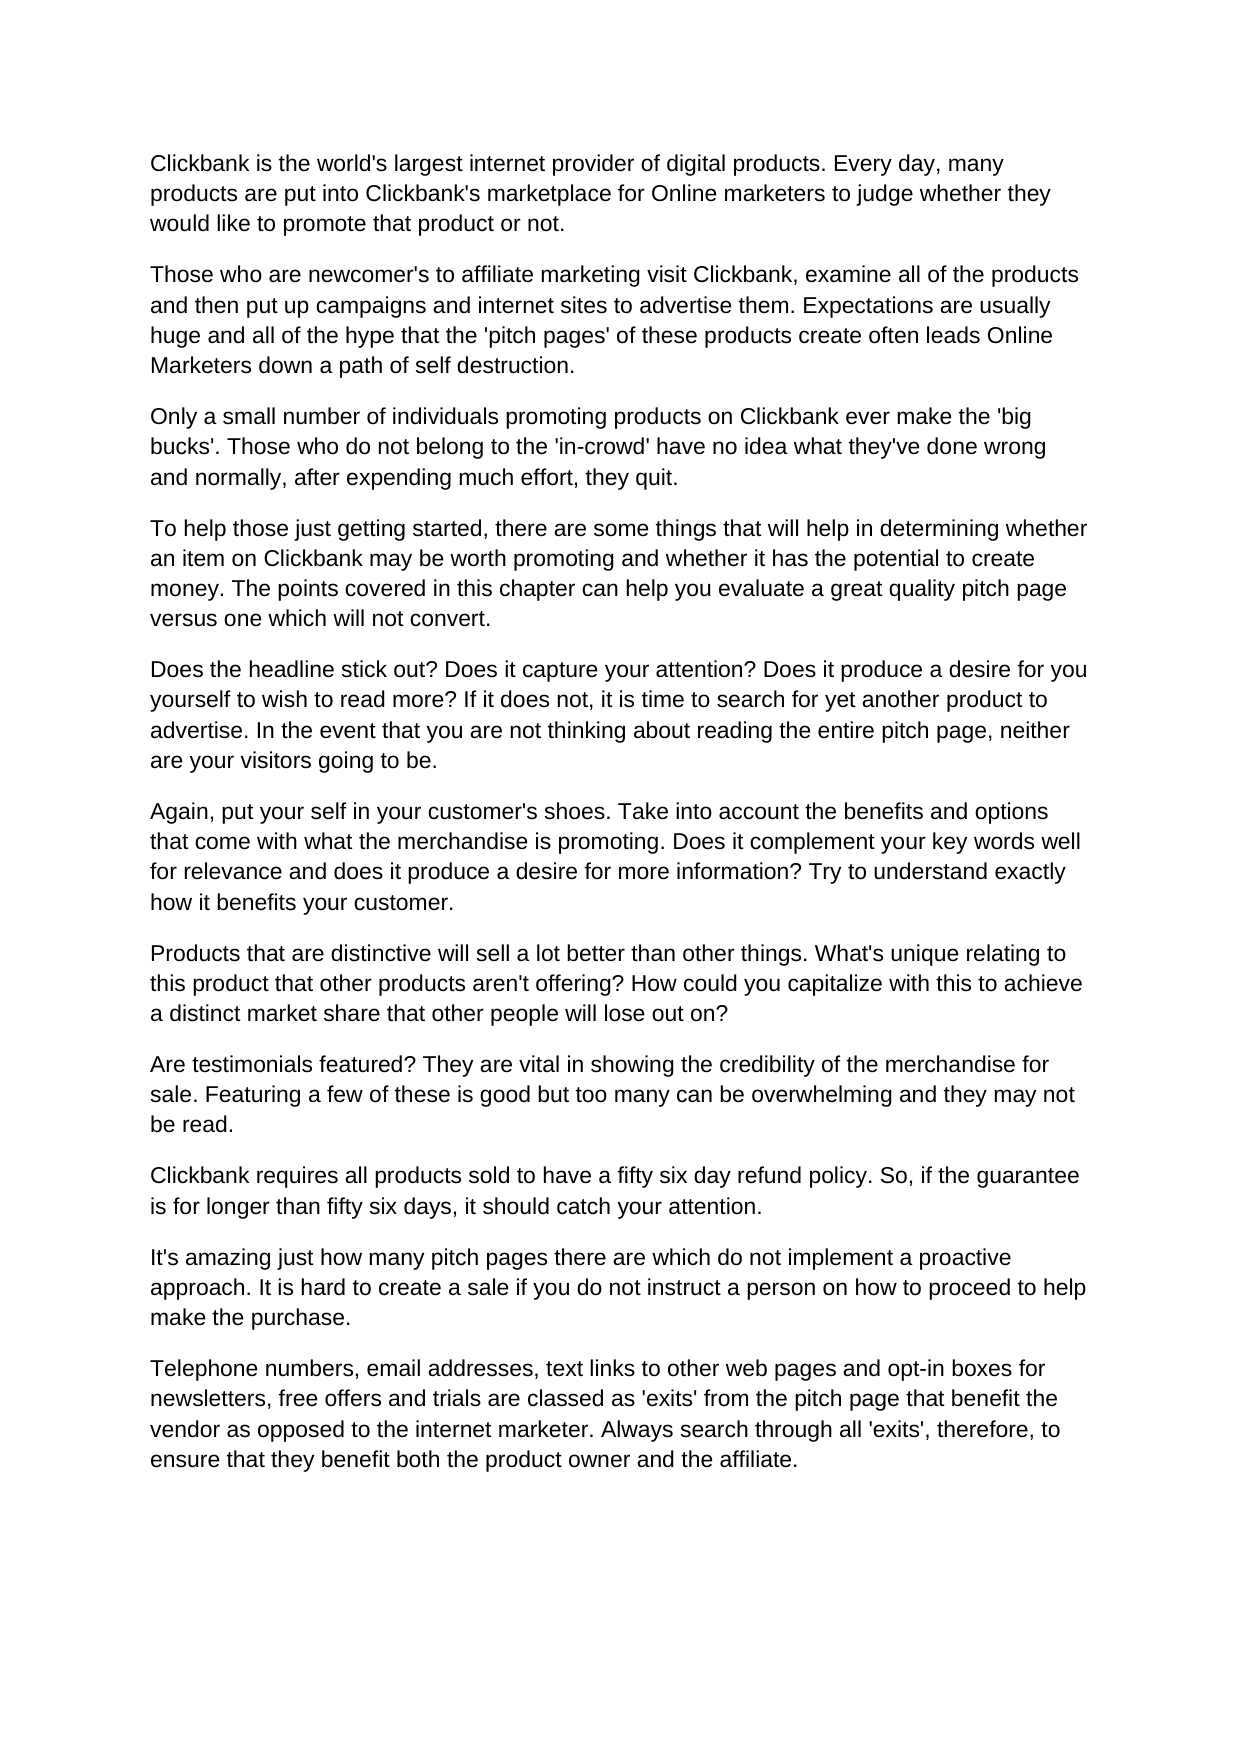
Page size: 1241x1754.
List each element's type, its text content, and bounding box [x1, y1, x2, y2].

text Those who are newcomer's to affiliate marketing visit Clickbank, examine all of the products and then put up campaigns and internet sites to advertise them. Expectations are usually huge and all of the hype that the 'pitch pages' of these products create often leads Online Marketers down a path of self destruction. [150, 261, 1090, 378]
text Clickbank requires all products sold to have a fifty six day refund policy. So, if the guarantee is for longer than fifty six days, it should catch your attention. [150, 1162, 1090, 1219]
text Are testimonials featured? They are vital in showing the credibility of the merchandise for sale. Featuring a few of these is good but too many can be overwhelming and they may not be read. [150, 1051, 1090, 1138]
text It's amazing just how many pitch pages there are which do not implement a proactive approach. It is hard to create a sale if you do not instruct a person on how to proceed to help make the purchase. [150, 1244, 1090, 1331]
text Does the headline stick out? Does it capture your attention? Does it produce a desire for you yourself to wish to read more? If it does not, it is time to search for yet another product to advertise. In the event that you are not thinking about reading the entire pitch page, neither are your visitors going to be. [150, 656, 1090, 773]
text Clickbank is the world's largest internet provider of digital products. Every day, many products are put into Clickbank's marketplace for Online marketers to judge whether they would like to promote that product or not. [150, 150, 1090, 237]
text Products that are distinctive will sell a lot better than other things. What's unique relating to this product that other products aren't offering? How could you capitalize with this to achieve a distinct market share that other people will lose out on? [150, 939, 1090, 1026]
text To help those just getting started, there are some things that will help in determining whether an item on Clickbank may be worth promoting and whether it has the potential to create money. The points covered in this chapter can help you evaluate a great quality pitch page versus one which will not convert. [150, 514, 1090, 632]
text Telephone numbers, email addresses, text links to other web pages and opt-in boxes for newsletters, free offers and trials are classed as 'exits' from the pitch page that benefit the vendor as opposed to the internet marketer. Always search through all 'exits', therefore, to ensure that they benefit both the product owner and the affiliate. [150, 1355, 1090, 1472]
text Again, put your self in your customer's shoes. Take into account the benefits and options that come with what the merchandise is promoting. Does it complement your key words well for relevance and does it produce a desire for more information? Try to understand exactly how it benefits your customer. [150, 798, 1090, 915]
text Only a small number of individuals promoting products on Clickbank ever make the 'big bucks'. Those who do not belong to the 'in-crowd' have no idea what they've done wrong and normally, after expending much effort, they quit. [150, 403, 1090, 490]
